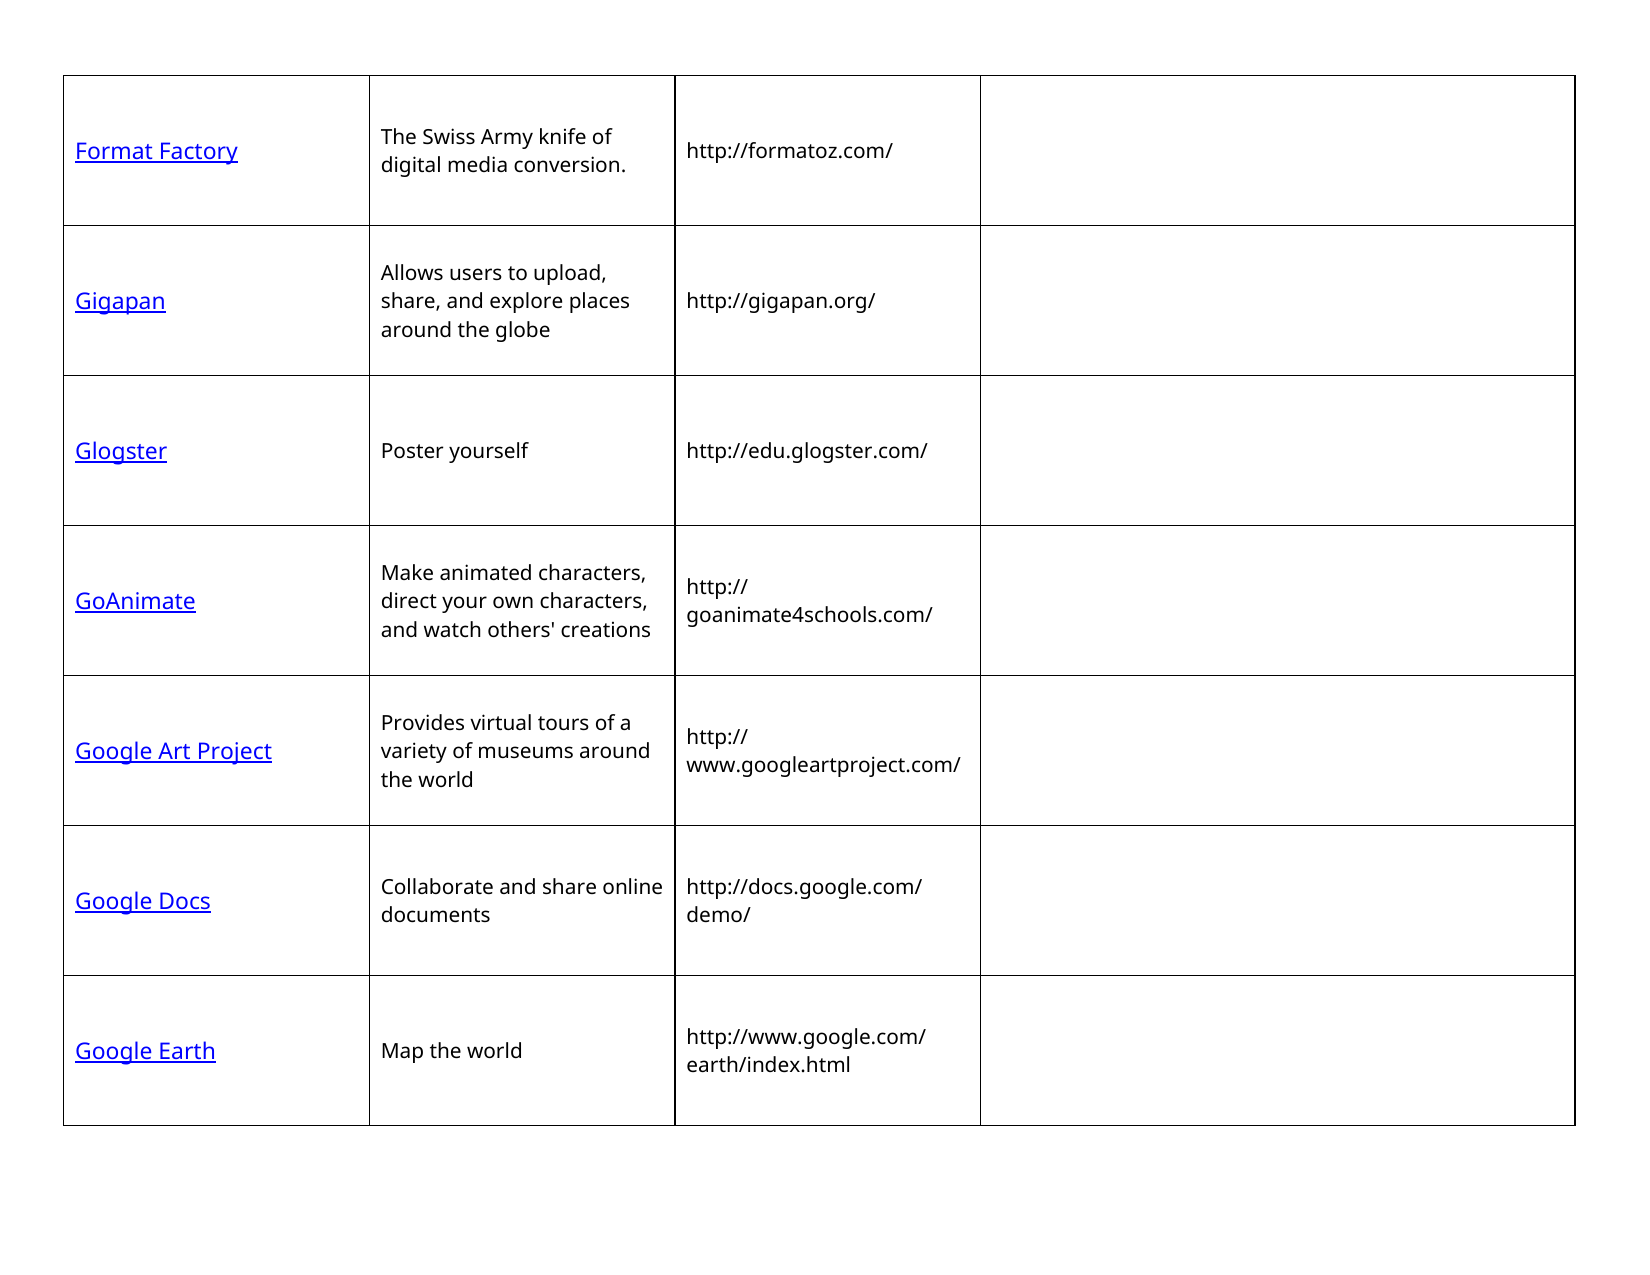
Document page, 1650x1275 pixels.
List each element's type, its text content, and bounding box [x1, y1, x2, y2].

table_cell Google Earth [64, 976, 369, 1125]
table_cell Glogster [64, 376, 369, 525]
table_cell Make animated characters, direct your own characters, and watch others' creations [370, 526, 674, 675]
table_cell GoAnimate [64, 526, 369, 675]
table_cell Google Docs [64, 826, 369, 975]
table_cell [981, 676, 1574, 825]
table_cell Allows users to upload, share, and explore places around the globe [370, 226, 674, 375]
table_cell http://www.googleartproject.com/ [676, 676, 980, 825]
table_cell http://formatoz.com/ [676, 76, 980, 225]
table_cell http://gigapan.org/ [676, 226, 980, 375]
table_cell Google Art Project [64, 676, 369, 825]
table_cell http://edu.glogster.com/ [676, 376, 980, 525]
table_cell http://docs.google.com/demo/ [676, 826, 980, 975]
table_cell [981, 526, 1574, 675]
table_cell [981, 376, 1574, 525]
table_cell [981, 826, 1574, 975]
table_cell Format Factory [64, 76, 369, 225]
table_cell Collaborate and share online documents [370, 826, 674, 975]
table_cell [981, 226, 1574, 375]
table_cell [981, 76, 1574, 225]
table_cell The Swiss Army knife of digital media conversion. [370, 76, 674, 225]
table_cell http://www.google.com/earth/index.html [676, 976, 980, 1125]
table_cell http://goanimate4schools.com/ [676, 526, 980, 675]
table_cell Poster yourself [370, 376, 674, 525]
table_cell [981, 976, 1574, 1125]
table_cell Gigapan [64, 226, 369, 375]
table_cell Map the world [370, 976, 674, 1125]
table_cell Provides virtual tours of a variety of museums around the world [370, 676, 674, 825]
